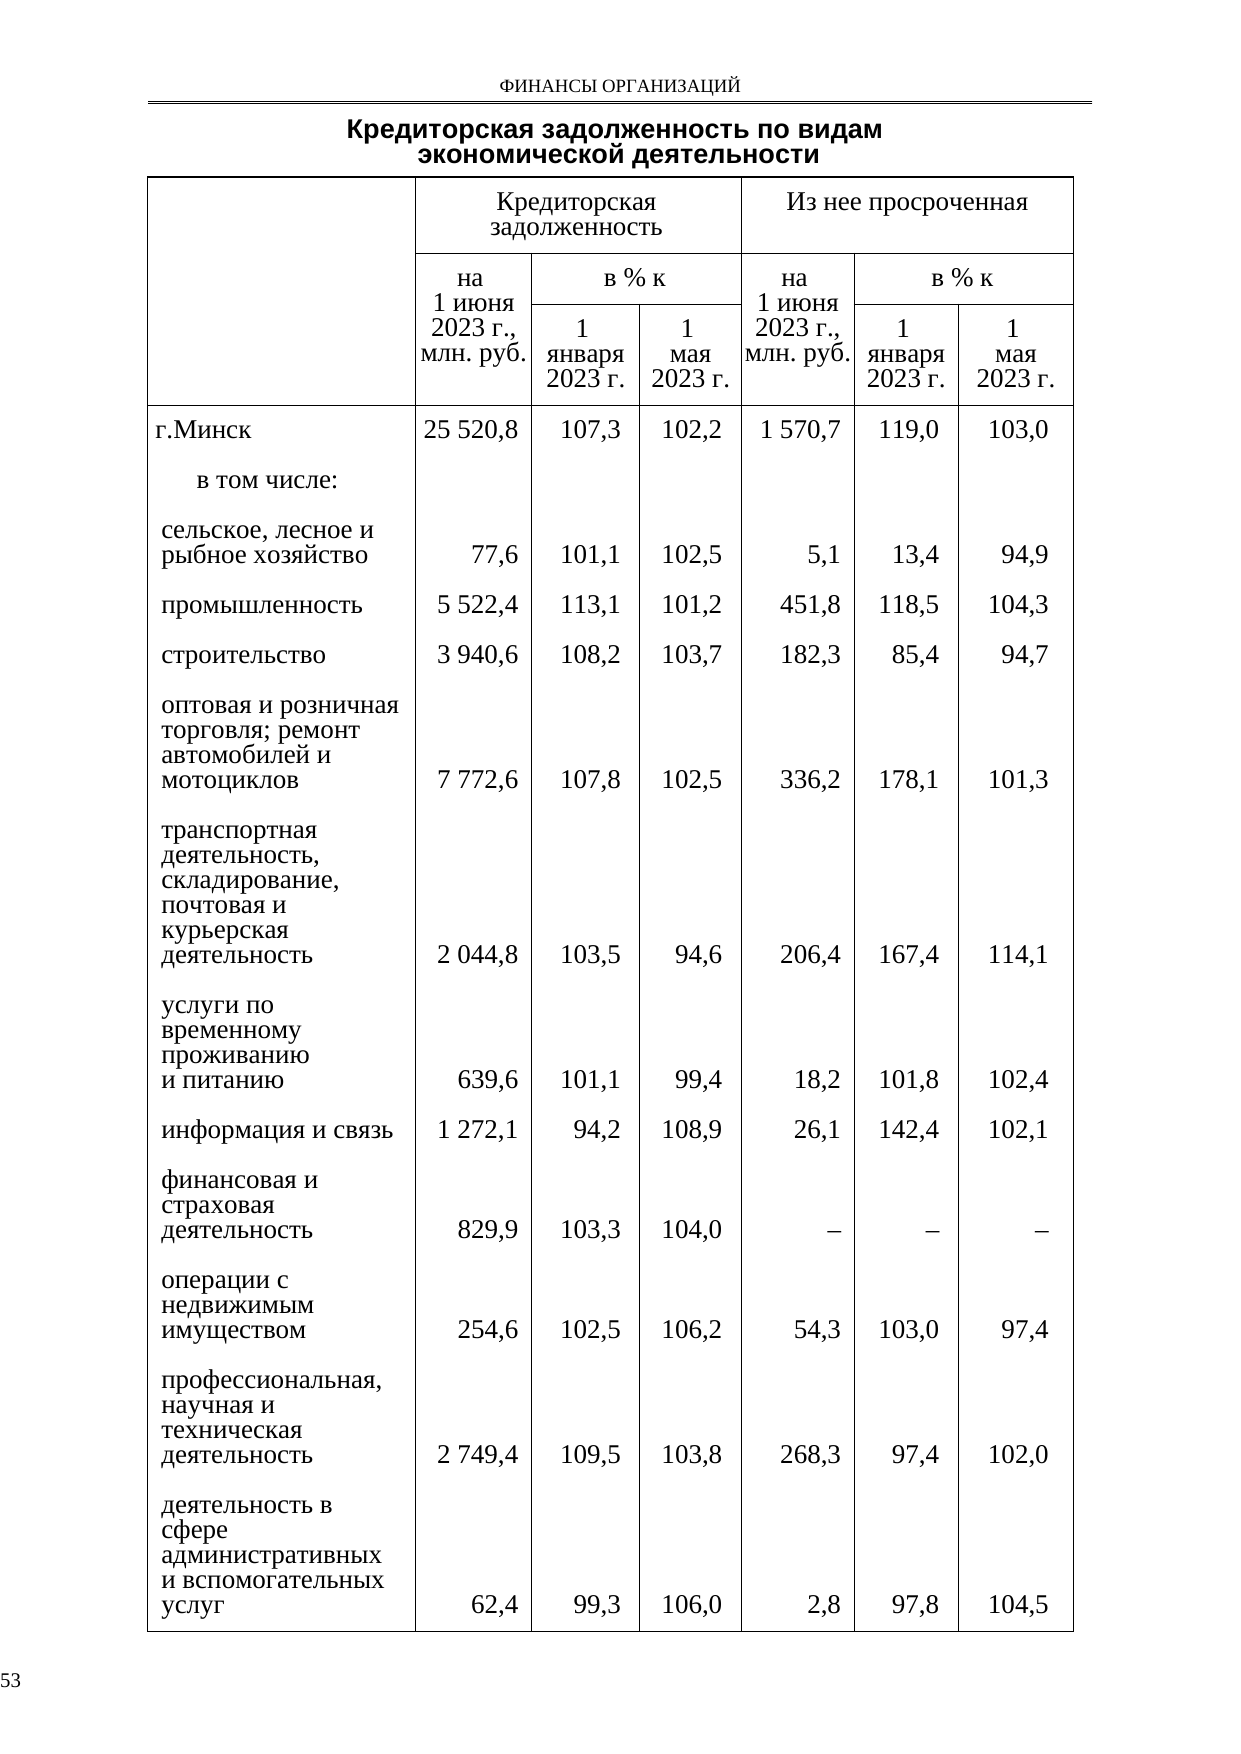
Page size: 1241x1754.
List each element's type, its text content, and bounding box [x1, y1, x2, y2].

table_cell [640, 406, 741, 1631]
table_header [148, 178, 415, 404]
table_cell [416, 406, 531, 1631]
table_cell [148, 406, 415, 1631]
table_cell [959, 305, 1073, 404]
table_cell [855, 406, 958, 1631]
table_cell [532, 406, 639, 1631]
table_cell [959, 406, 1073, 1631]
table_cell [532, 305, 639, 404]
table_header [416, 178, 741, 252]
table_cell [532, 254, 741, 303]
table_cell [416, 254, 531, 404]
text Кредиторская задолженность по видам экономической деятельности [142, 118, 1095, 168]
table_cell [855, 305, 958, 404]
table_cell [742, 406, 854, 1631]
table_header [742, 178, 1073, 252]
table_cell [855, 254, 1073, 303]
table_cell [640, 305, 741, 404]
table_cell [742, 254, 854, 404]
